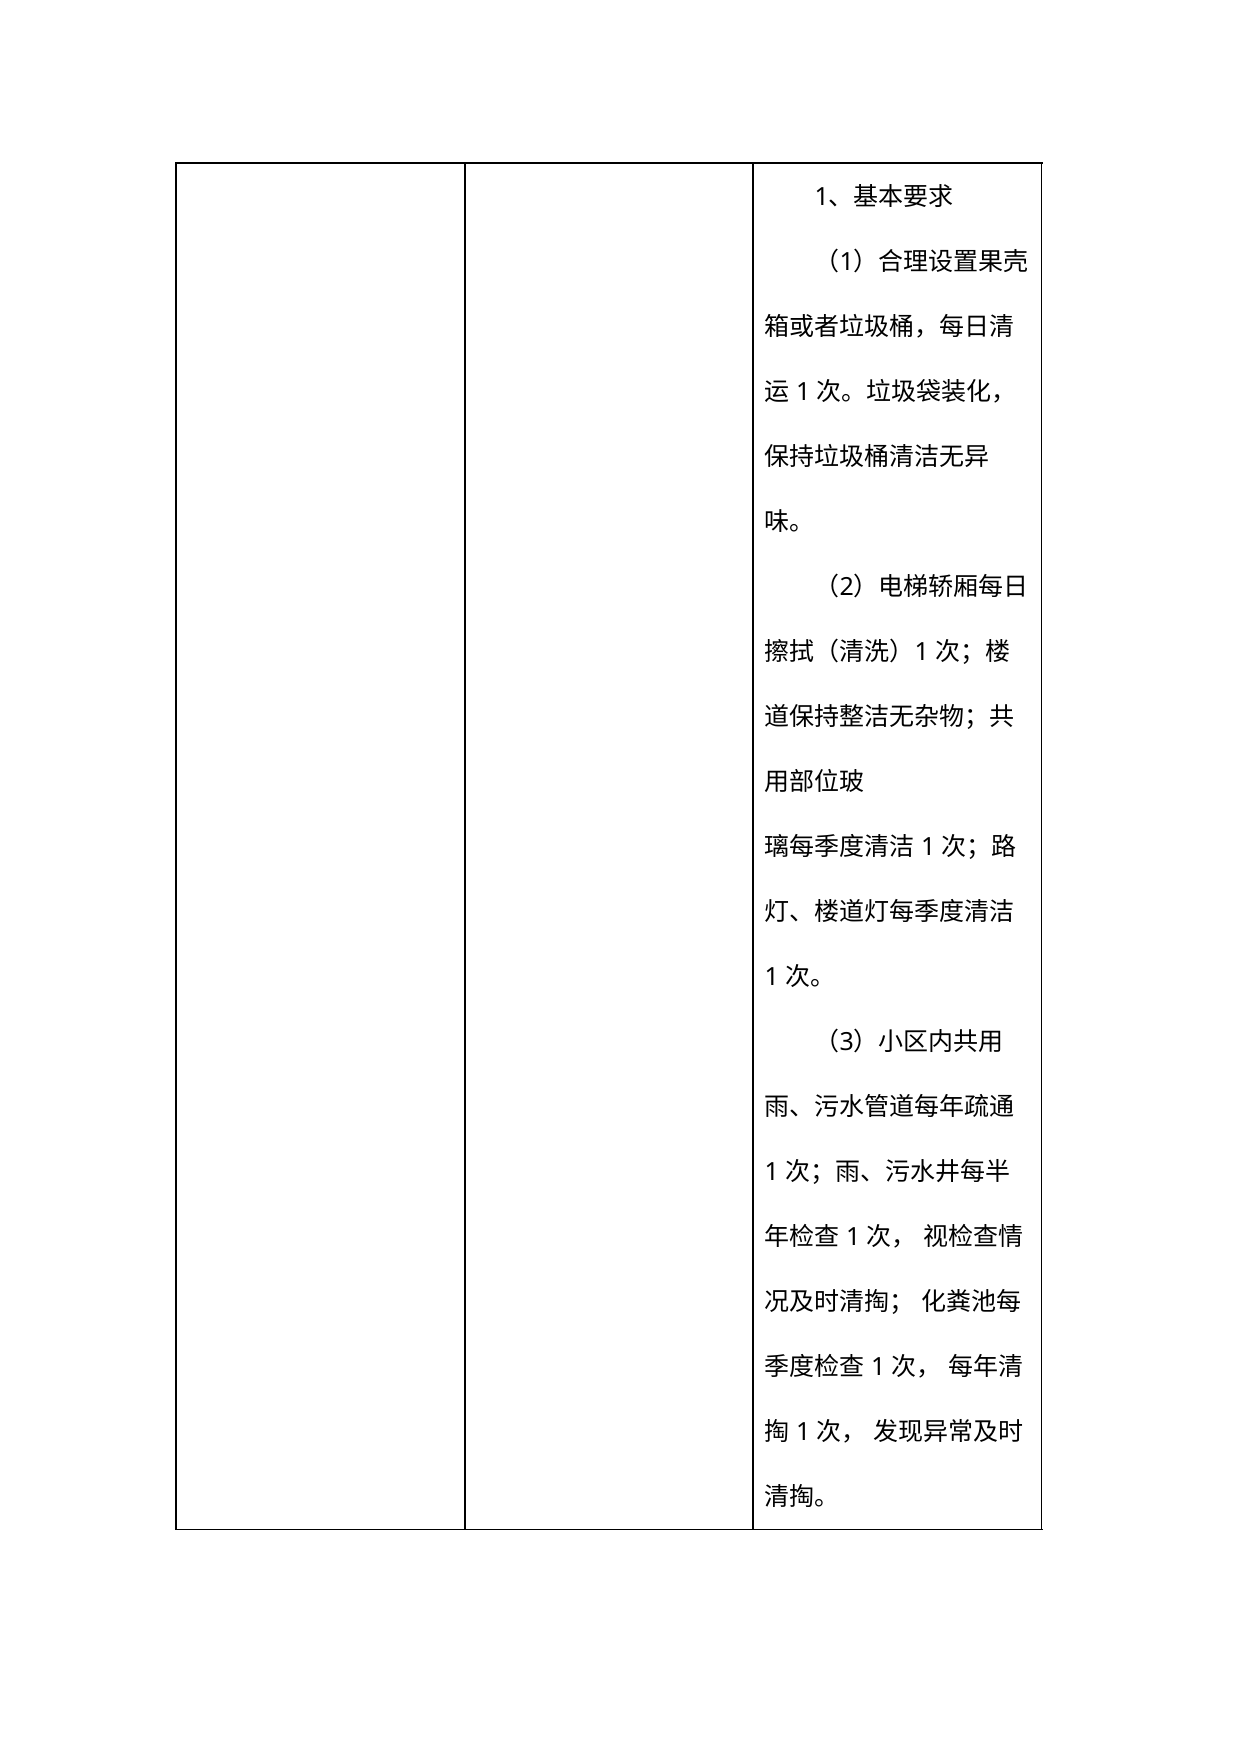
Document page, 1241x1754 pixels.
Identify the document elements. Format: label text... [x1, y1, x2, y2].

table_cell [754, 164, 1041, 1528]
table_cell 1 [177, 164, 464, 1528]
table_cell [466, 164, 752, 1528]
